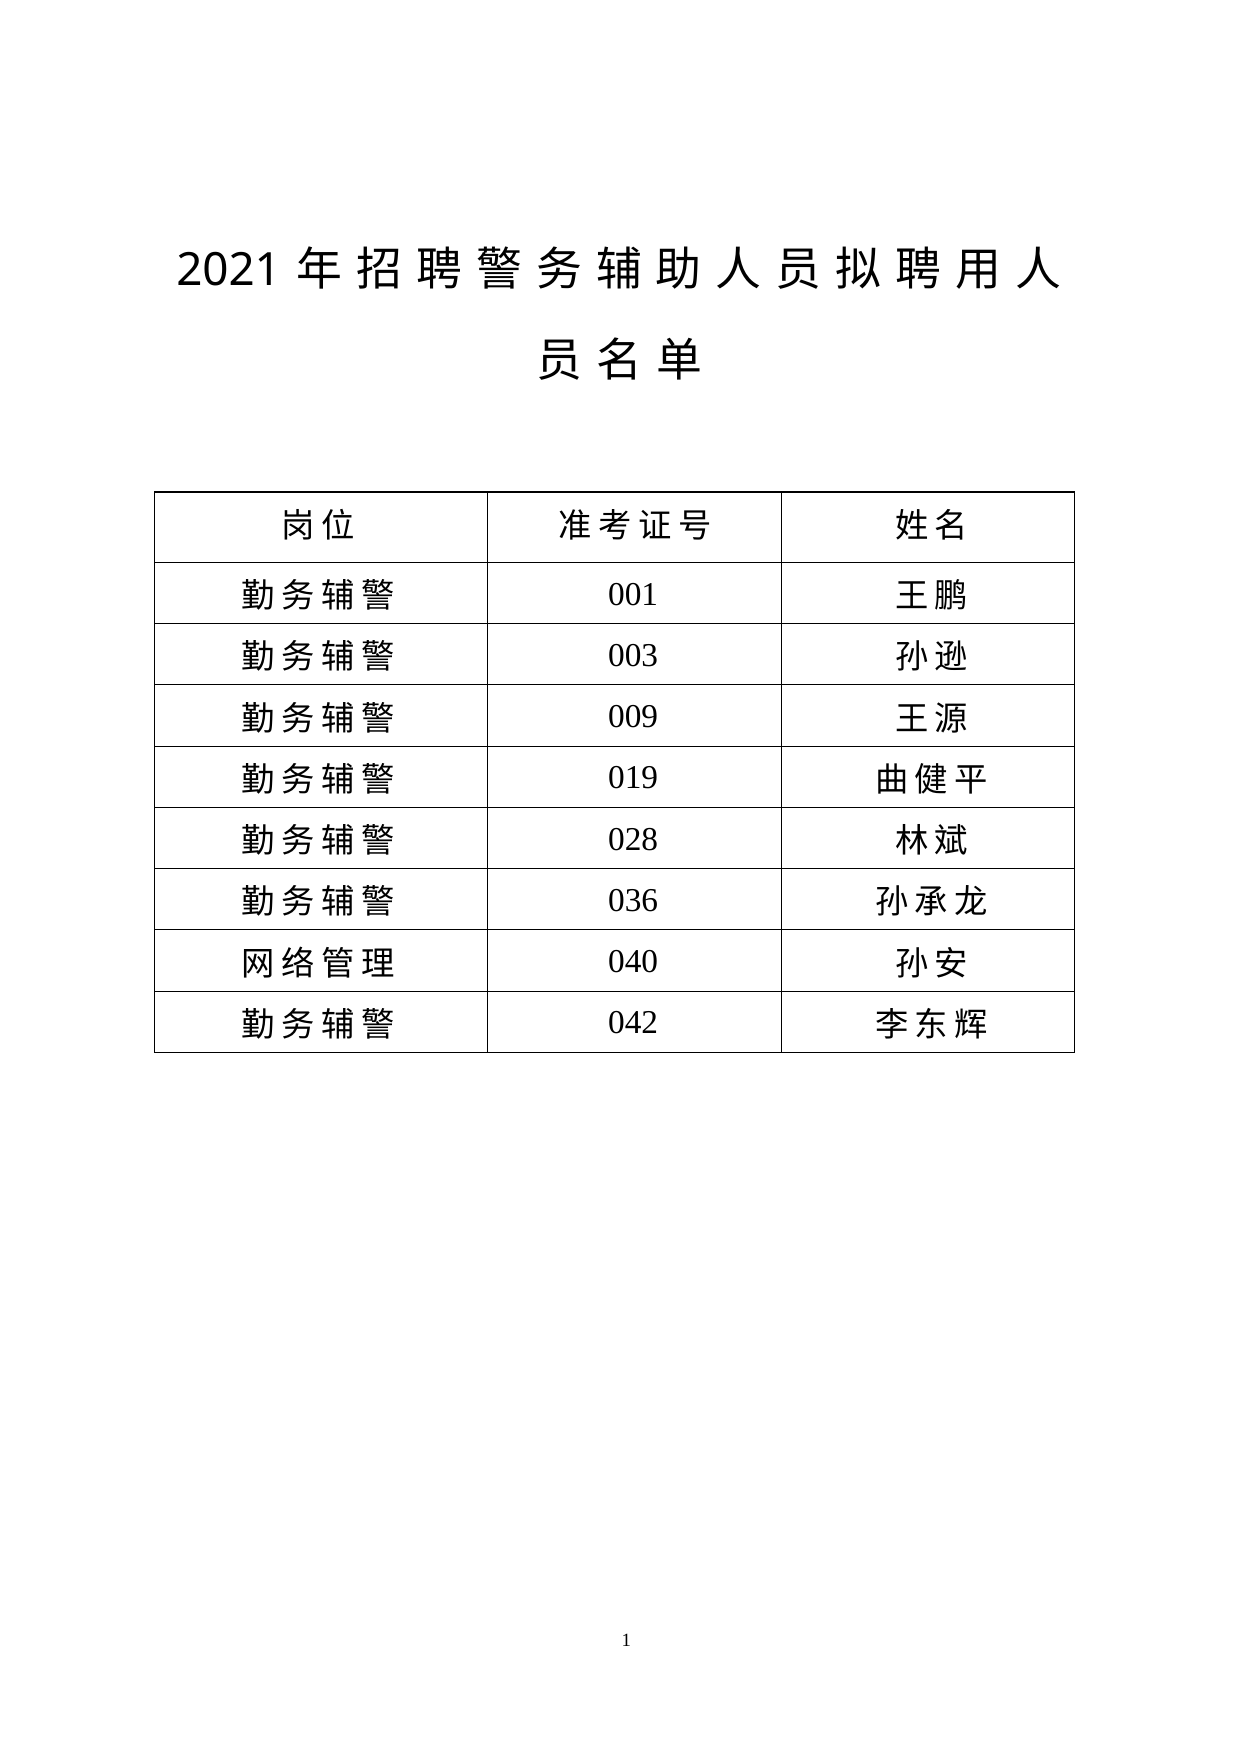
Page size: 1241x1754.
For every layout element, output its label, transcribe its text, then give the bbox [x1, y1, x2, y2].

table_cell 001 [488, 563, 781, 623]
table_header 准考证号 [488, 493, 781, 562]
table_cell 勤务辅警 [155, 624, 487, 684]
table_cell 勤务辅警 [155, 808, 487, 868]
text 2021年招聘警务辅助人员拟聘用人员名单 [166, 221, 1086, 401]
table_cell 勤务辅警 [155, 563, 487, 623]
table_cell 勤务辅警 [155, 869, 487, 929]
table_cell 孙承龙 [782, 869, 1074, 929]
table_cell 孙安 [782, 930, 1074, 991]
table_cell 林斌 [782, 808, 1074, 868]
table_cell 勤务辅警 [155, 747, 487, 807]
table_cell 028 [488, 808, 781, 868]
table_header 姓名 [782, 493, 1074, 562]
table_cell 曲健平 [782, 747, 1074, 807]
table_cell 003 [488, 624, 781, 684]
table_cell 勤务辅警 [155, 685, 487, 746]
table_header 岗位 [155, 493, 487, 562]
table_cell 040 [488, 930, 781, 991]
table_cell 王鹏 [782, 563, 1074, 623]
table_cell 009 [488, 685, 781, 746]
table_cell 孙逊 [782, 624, 1074, 684]
table_cell 李东辉 [782, 992, 1074, 1052]
table_cell 042 [488, 992, 781, 1052]
table_cell 王源 [782, 685, 1074, 746]
table_cell 勤务辅警 [155, 992, 487, 1052]
table_cell 网络管理 [155, 930, 487, 991]
table_cell 019 [488, 747, 781, 807]
table_cell 036 [488, 869, 781, 929]
